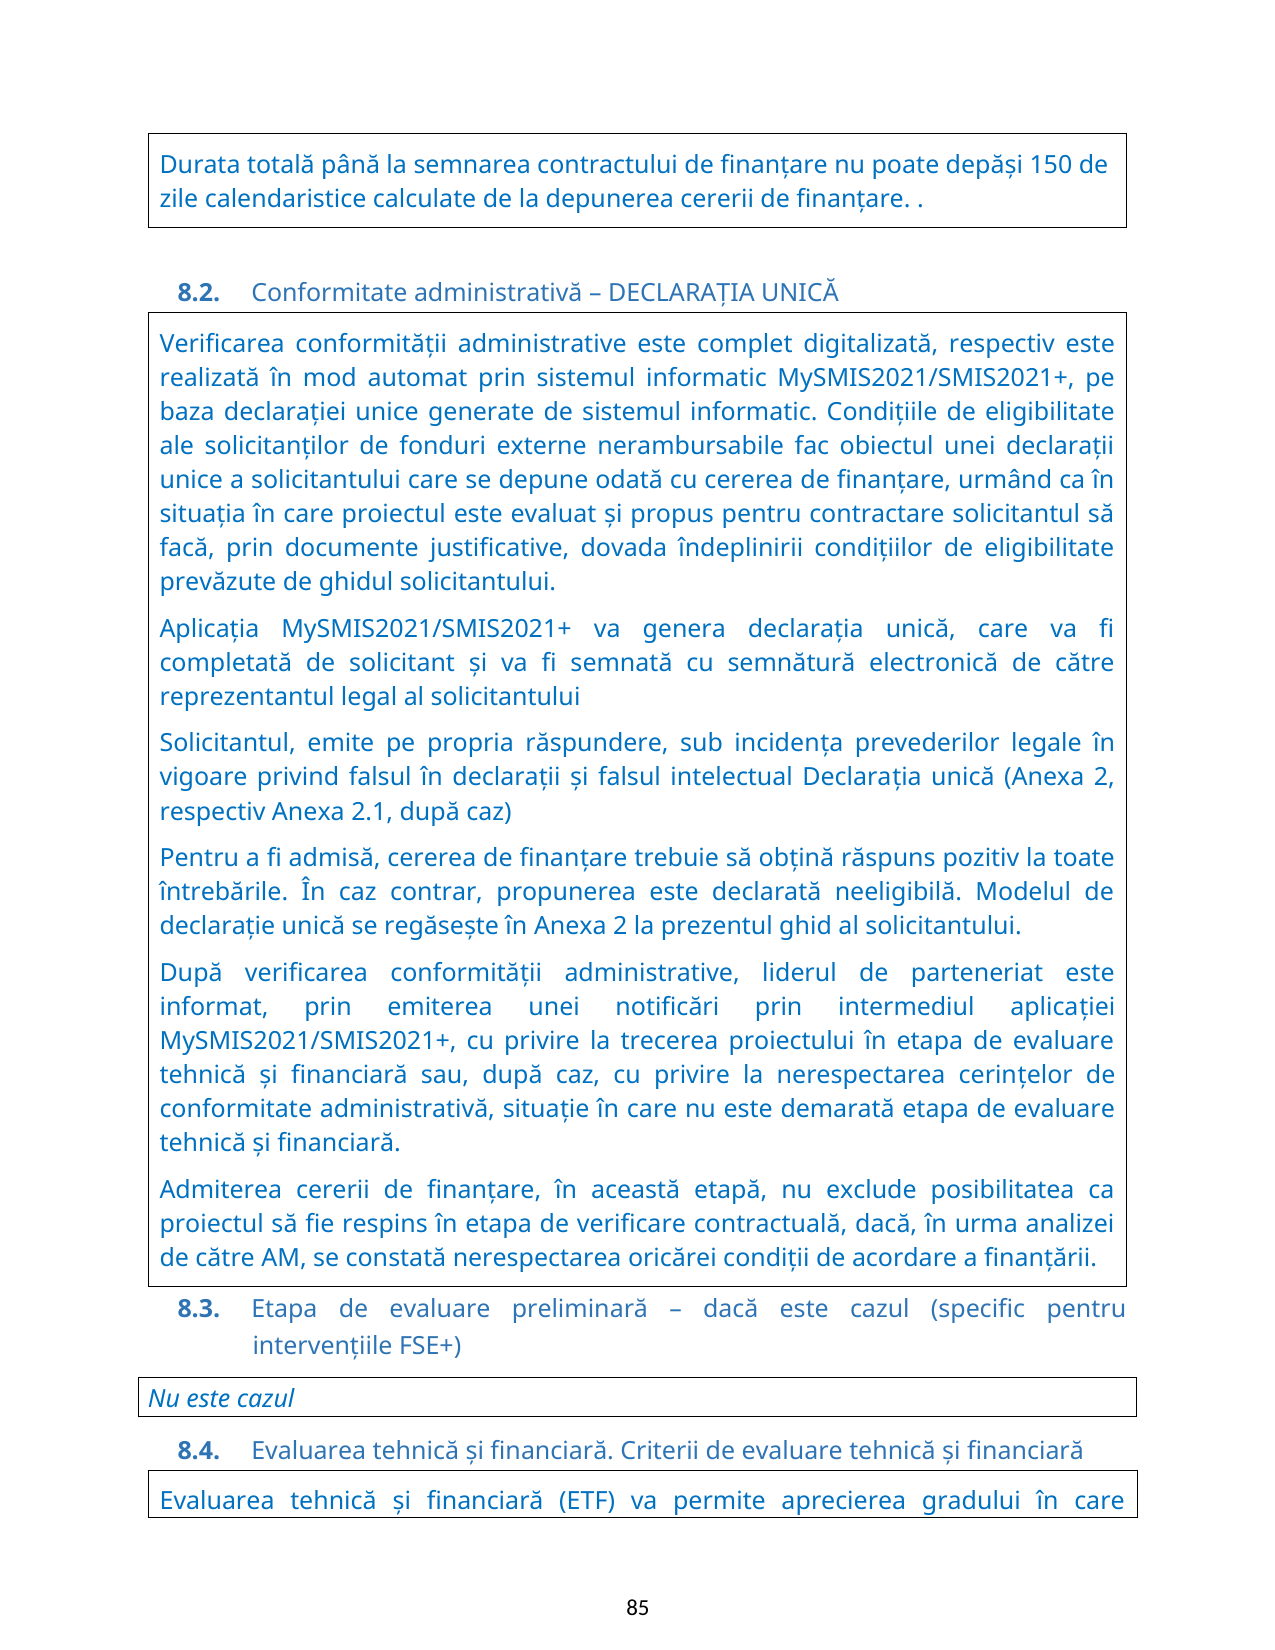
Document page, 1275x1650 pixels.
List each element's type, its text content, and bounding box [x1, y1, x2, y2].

table_header Verificarea conformităţii administrative este complet digitalizată, respectiv este realizată în mod automat prin sistemul informatic MySMIS2021/SMIS2021+, pe baza declaraţiei unice generate de sistemul informatic. Condițiile de eligibilitate ale solicitanților de fonduri externe nerambursabile fac obiectul unei declarații unice a solicitantului care se depune odată cu cererea de finanțare, urmând ca în situația în care proiectul este evaluat și propus pentru contractare solicitantul să facă, prin documente justificative, dovada îndeplinirii condițiilor de eligibilitate prevăzute de ghidul solicitantului. Aplicația MySMIS2021/SMIS2021+ va genera declarația unică, care va fi completată de solicitant și va fi semnată cu semnătură electronică de către reprezentantul legal al solicitantului Solicitantul, emite pe propria răspundere, sub incidenţa prevederilor legale în vigoare privind falsul în declarații și falsul intelectual Declaraţia unică (Anexa 2, respectiv Anexa 2.1, după caz) Pentru a fi admisă, cererea de finanţare trebuie să obțină răspuns pozitiv la toate întrebările. În caz contrar, propunerea este declarată neeligibilă. Modelul de declarație unică se regăsește în Anexa 2 la prezentul ghid al solicitantului. După verificarea conformităţii administrative, liderul de parteneriat este informat, prin emiterea unei notificări prin intermediul aplicaţiei MySMIS2021/SMIS2021+, cu privire la trecerea proiectului în etapa de evaluare tehnică şi financiară sau, după caz, cu privire la nerespectarea cerinţelor de conformitate administrativă, situaţie în care nu este demarată etapa de evaluare tehnică și financiară. Admiterea cererii de finanțare, în această etapă, nu exclude posibilitatea ca proiectul să fie respins în etapa de verificare contractuală, dacă, în urma analizei de către AM, se constată nerespectarea oricărei condiții de acordare a finanțării. [149, 313, 1126, 1286]
subtitle Evaluarea tehnică și financiară. Criterii de evaluare tehnică și financiară [177, 1433, 1127, 1467]
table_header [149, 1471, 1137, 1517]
subtitle Etapa de evaluare preliminară – dacă este cazul (specific pentru intervențiile FSE+) [177, 1291, 1127, 1362]
text Nu este cazul [139, 1378, 1136, 1416]
subtitle Conformitate administrativă – DECLARAȚIA UNICĂ [177, 275, 1127, 309]
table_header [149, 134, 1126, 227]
